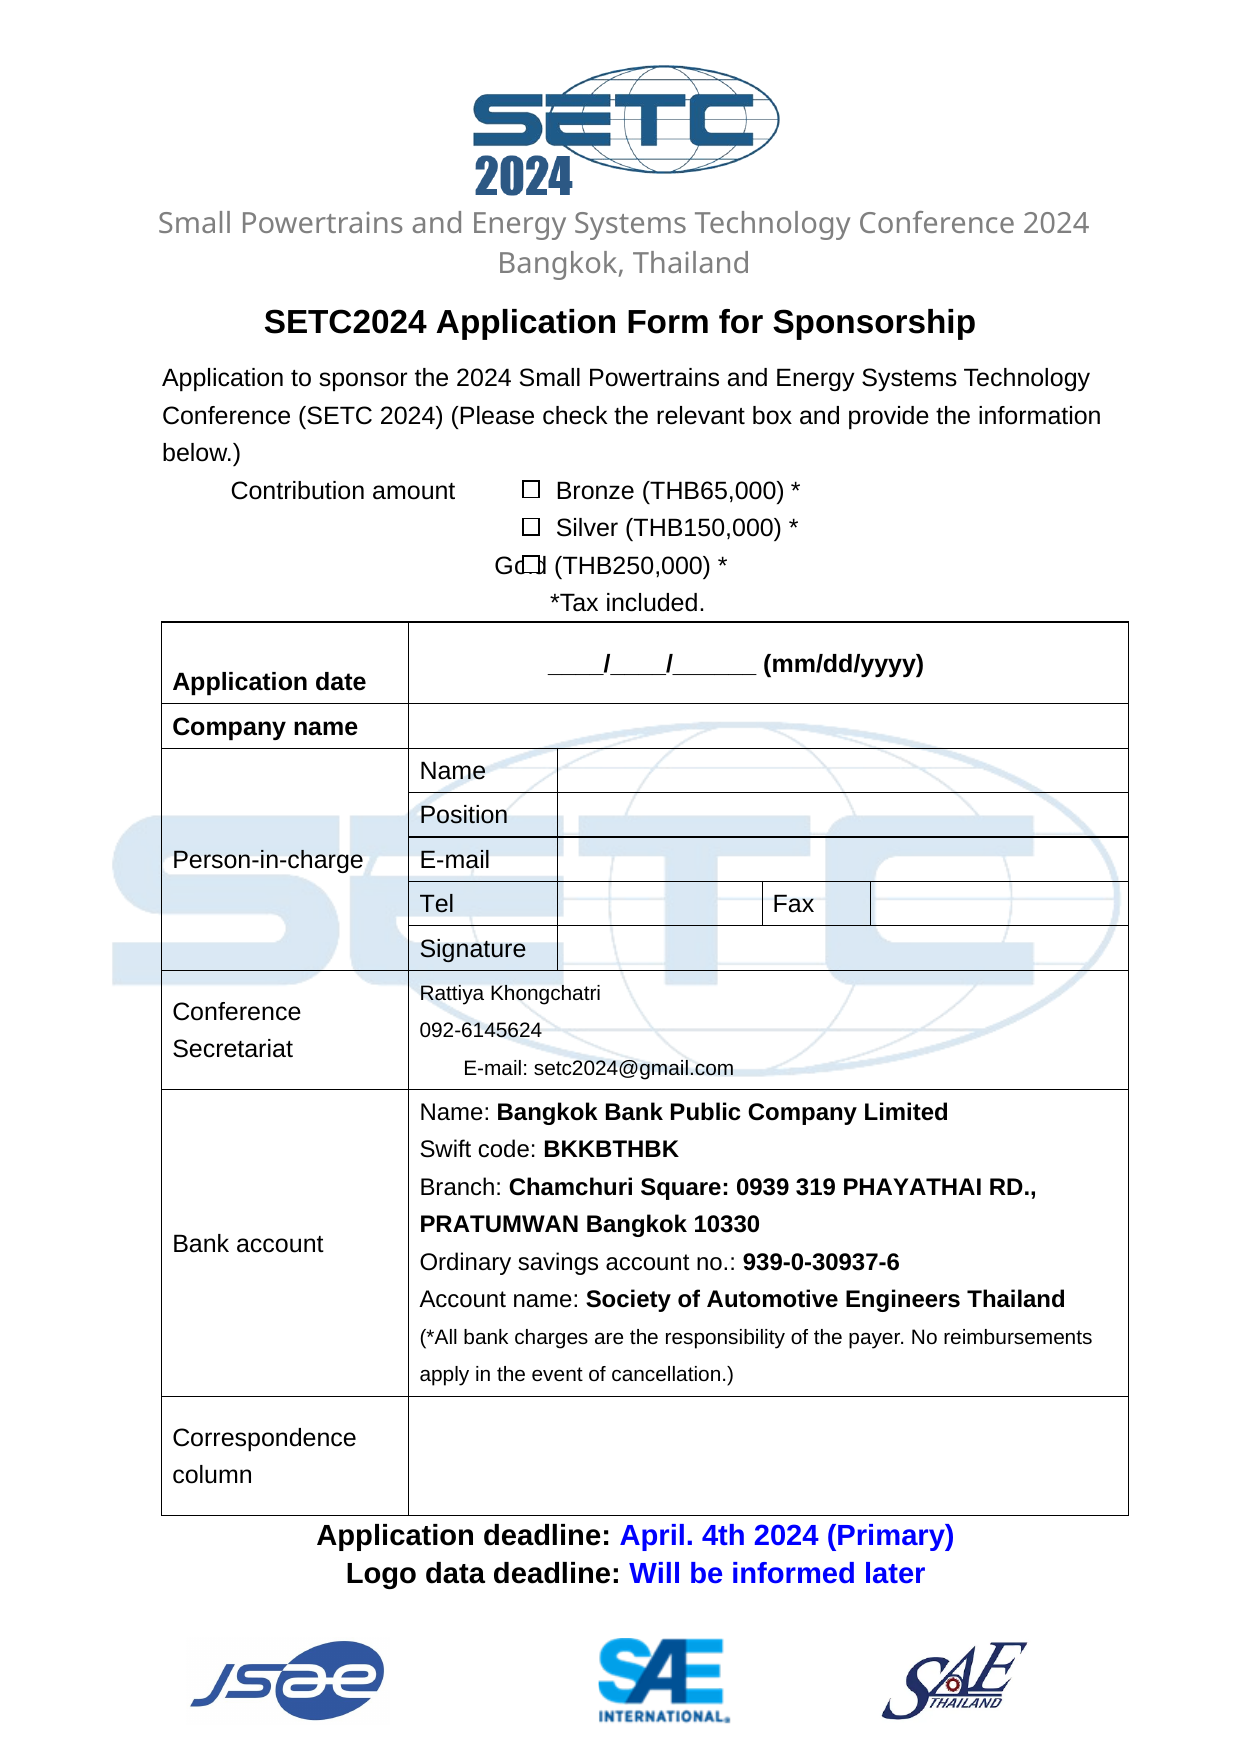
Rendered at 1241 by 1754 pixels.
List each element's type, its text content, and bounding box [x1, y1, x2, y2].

table_cell Rattiya Khongchatri 092-6145624 E-mail: setc2024@gmail.com [409, 971, 1128, 1089]
table_cell Correspondence column [162, 1397, 408, 1515]
table_cell Position [409, 793, 557, 836]
text Gold (THB250,000) * [118, 546, 1122, 584]
text 􀂄 Logo data deadline: Will be informed later [118, 1554, 1122, 1591]
table_cell Fax [763, 882, 870, 925]
text Application to sponsor the 2024 Small Powertrains and Energy Systems Technology Conference (SETC 2024) (Please check the relevant box and provide the information below.) [162, 359, 1122, 471]
table_cell Tel [409, 882, 557, 925]
text Silver (THB150,000) * [556, 509, 1122, 546]
table_cell Company name [162, 704, 408, 748]
text Contribution amount Bronze (THB65,000) * [193, 471, 1122, 509]
table_cell Bank account [162, 1090, 408, 1396]
table_cell [409, 704, 1128, 748]
text *Tax included. [118, 584, 1122, 621]
table_cell Conference Secretariat [162, 971, 408, 1089]
table_cell Signature [409, 926, 557, 969]
table_cell [558, 926, 1128, 969]
table_cell [409, 1397, 1128, 1515]
picture [186, 1637, 390, 1725]
table_cell [558, 749, 1128, 792]
table_cell [871, 882, 1128, 925]
picture [451, 59, 790, 203]
table_header Application date [162, 623, 408, 703]
table_cell E-mail [409, 838, 557, 881]
table_header ____/____/______ (mm/dd/yyyy) [409, 623, 1128, 703]
table_cell Person-in-charge [162, 749, 408, 969]
table_cell [558, 882, 762, 925]
picture [876, 1639, 1031, 1723]
picture [598, 1638, 732, 1725]
table_cell [558, 793, 1128, 836]
table_cell Name [409, 749, 557, 792]
text 􀂄 Application deadline: April. 4th 2024 (Primary) [118, 1516, 1122, 1554]
text SETC2024 Application Form for Sponsorship [118, 284, 1122, 359]
table_cell [558, 838, 1128, 881]
table_cell Name: Bangkok Bank Public Company Limited Swift code: BKKBTHBK Branch: Chamchuri Square: 0939 319 PHAYATHAI RD., PRATUMWAN Bangkok 10330 Ordinary savings account no.: 939-0-30937-6 Account name: Society of Automotive Engineers Thailand (*All bank charges are the responsibility of the payer. No reimbursements apply in the event of cancellation.) [409, 1090, 1128, 1396]
